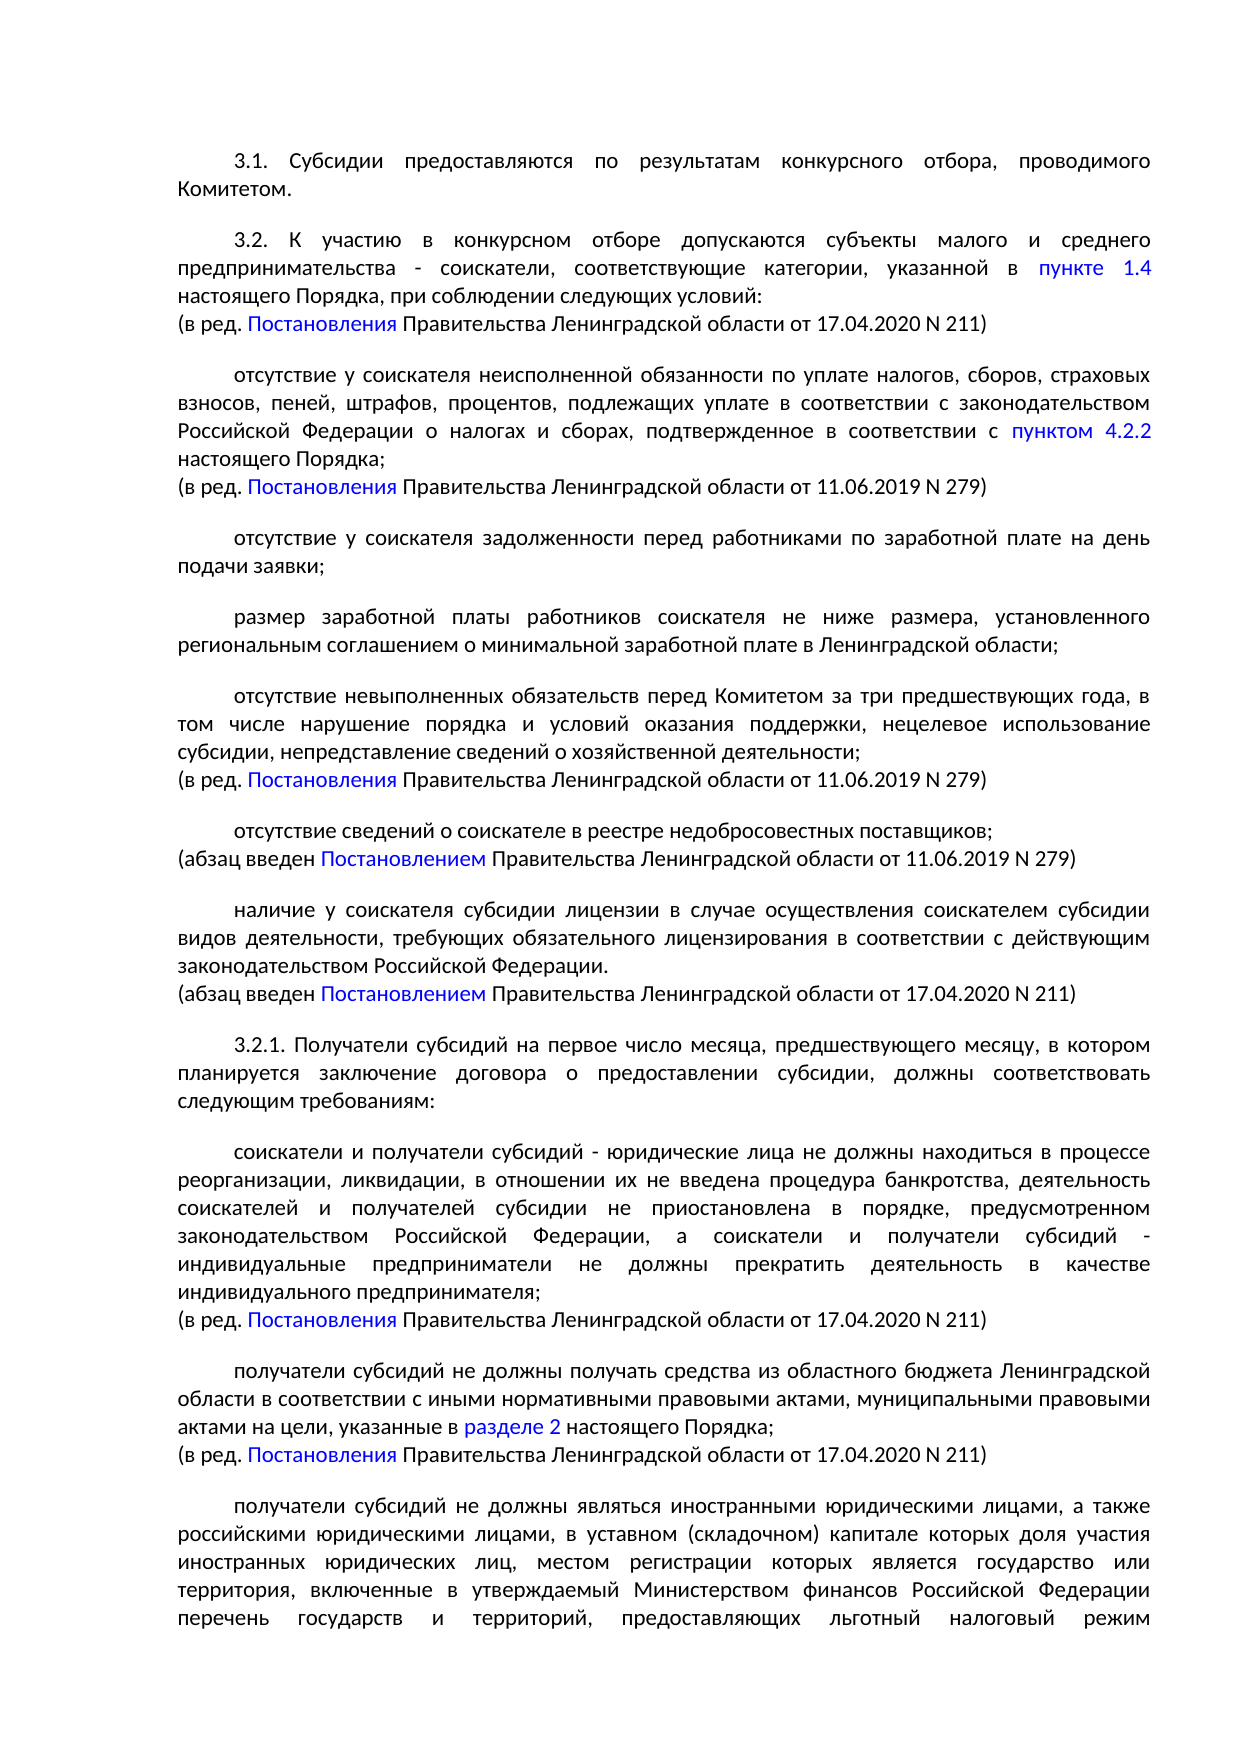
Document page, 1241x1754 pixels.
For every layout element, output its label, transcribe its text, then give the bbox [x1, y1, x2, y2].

text отсутствие невыполненных обязательств перед Комитетом за три предшествующих года, в том числе нарушение порядка и условий оказания поддержки, нецелевое использование субсидии, непредставление сведений о хозяйственной деятельности; [177, 681, 1152, 765]
text 3.2.1. Получатели субсидий на первое число месяца, предшествующего месяцу, в котором планируется заключение договора о предоставлении субсидии, должны соответствовать следующим требованиям: [177, 1030, 1152, 1114]
text (абзац введен Постановлением Правительства Ленинградской области от 17.04.2020 N 211) [177, 979, 1152, 1007]
text (в ред. Постановления Правительства Ленинградской области от 11.06.2019 N 279) [177, 765, 1152, 793]
text (в ред. Постановления Правительства Ленинградской области от 17.04.2020 N 211) [177, 1440, 1152, 1468]
text получатели субсидий не должны получать средства из областного бюджета Ленинградской области в соответствии с иными нормативными правовыми актами, муниципальными правовыми актами на цели, указанные в разделе 2 настоящего Порядка; [177, 1356, 1152, 1440]
text отсутствие сведений о соискателе в реестре недобросовестных поставщиков; [177, 816, 1152, 844]
text (абзац введен Постановлением Правительства Ленинградской области от 11.06.2019 N 279) [177, 844, 1152, 872]
text соискатели и получатели субсидий - юридические лица не должны находиться в процессе реорганизации, ликвидации, в отношении их не введена процедура банкротства, деятельность соискателей и получателей субсидии не приостановлена в порядке, предусмотренном законодательством Российской Федерации, а соискатели и получатели субсидий - индивидуальные предприниматели не должны прекратить деятельность в качестве индивидуального предпринимателя; [177, 1137, 1152, 1305]
text наличие у соискателя субсидии лицензии в случае осуществления соискателем субсидии видов деятельности, требующих обязательного лицензирования в соответствии с действующим законодательством Российской Федерации. [177, 895, 1152, 979]
text размер заработной платы работников соискателя не ниже размера, установленного региональным соглашением о минимальной заработной плате в Ленинградской области; [177, 602, 1152, 658]
text отсутствие у соискателя задолженности перед работниками по заработной плате на день подачи заявки; [177, 523, 1152, 579]
text 3.1. Субсидии предоставляются по результатам конкурсного отбора, проводимого Комитетом. [177, 146, 1152, 202]
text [177, 1491, 1152, 1631]
text (в ред. Постановления Правительства Ленинградской области от 17.04.2020 N 211) [177, 309, 1152, 337]
text 3.2. К участию в конкурсном отборе допускаются субъекты малого и среднего предпринимательства - соискатели, соответствующие категории, указанной в пункте 1.4 настоящего Порядка, при соблюдении следующих условий: [177, 225, 1152, 309]
text отсутствие у соискателя неисполненной обязанности по уплате налогов, сборов, страховых взносов, пеней, штрафов, процентов, подлежащих уплате в соответствии с законодательством Российской Федерации о налогах и сборах, подтвержденное в соответствии с пунктом 4.2.2 настоящего Порядка; [177, 360, 1152, 472]
text (в ред. Постановления Правительства Ленинградской области от 11.06.2019 N 279) [177, 472, 1152, 500]
text (в ред. Постановления Правительства Ленинградской области от 17.04.2020 N 211) [177, 1305, 1152, 1333]
